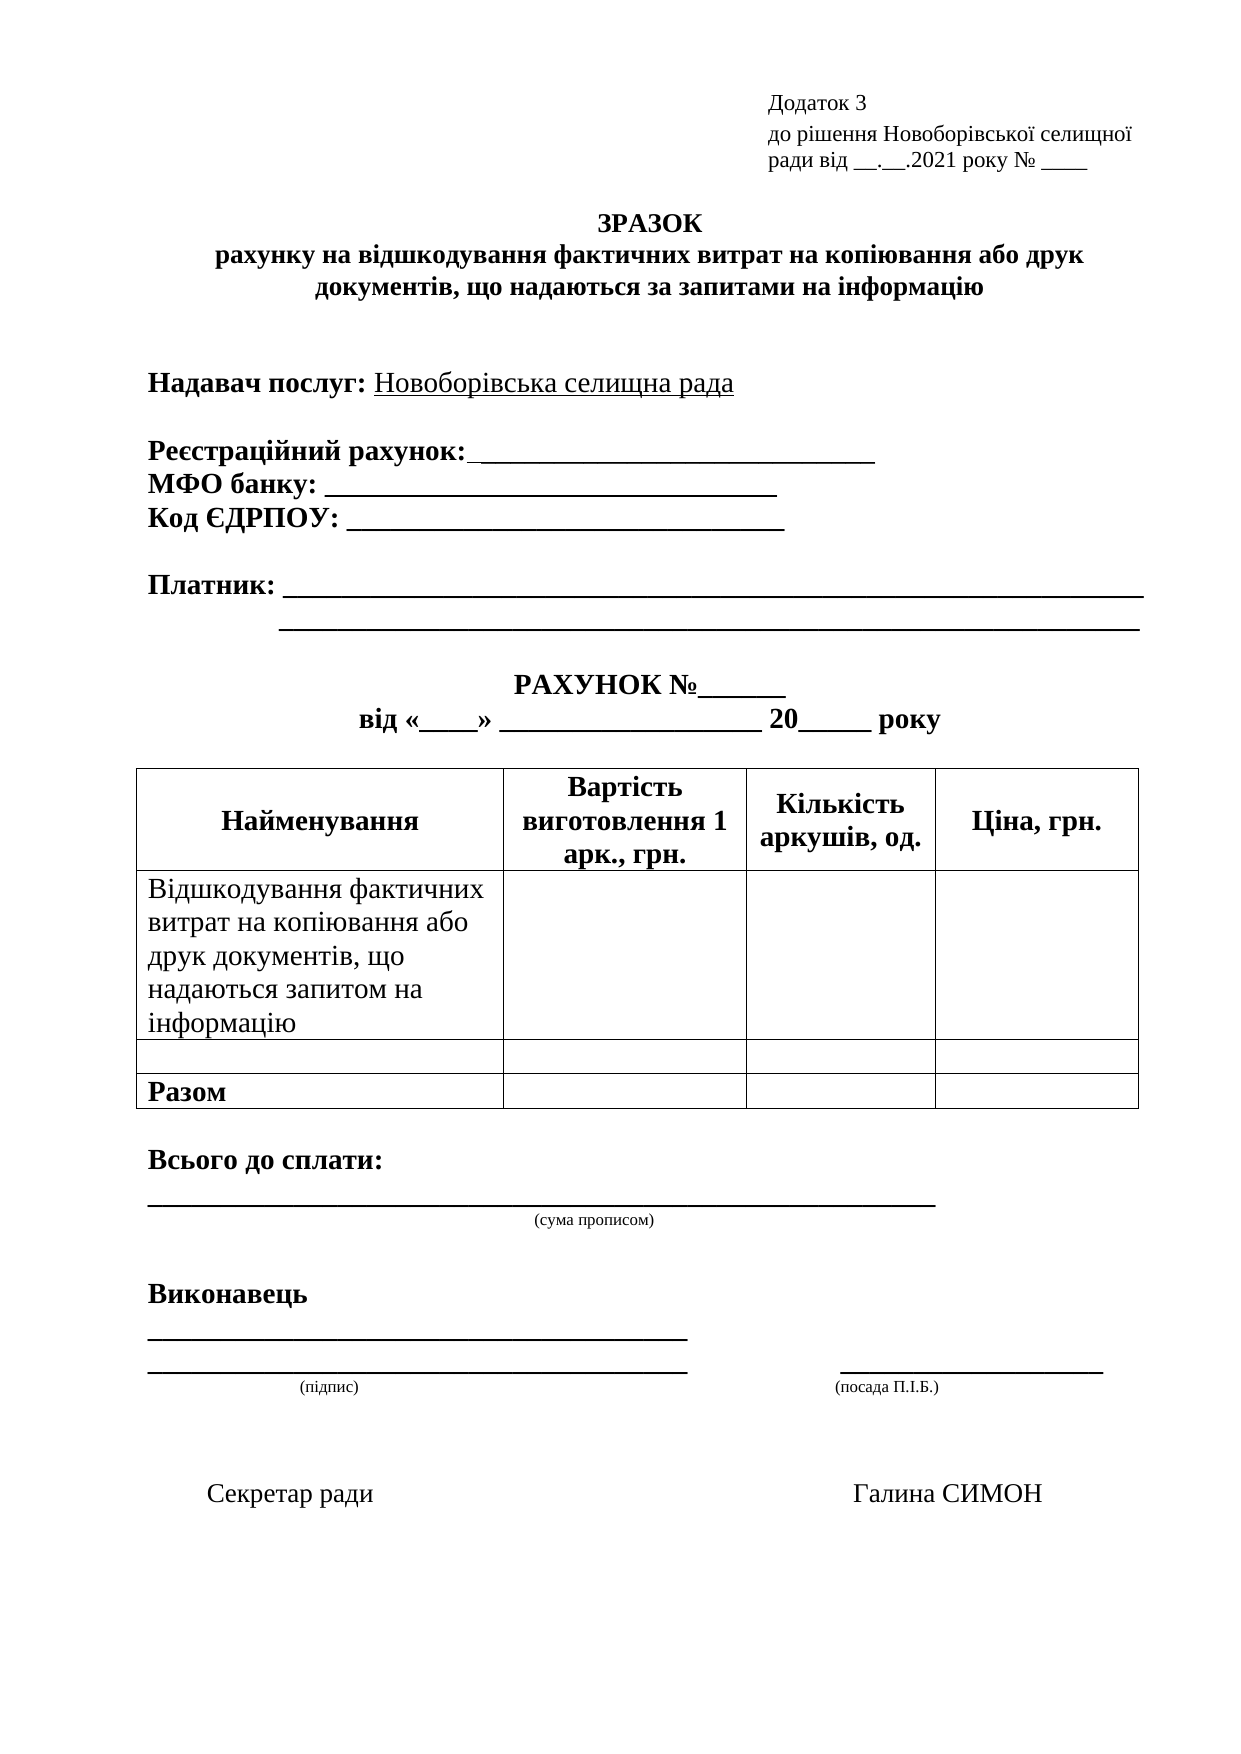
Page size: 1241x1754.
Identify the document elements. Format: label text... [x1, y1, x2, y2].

table_header Вартість виготовлення 1 арк., грн. [504, 769, 746, 870]
table_cell [936, 1074, 1138, 1108]
table_cell [504, 1074, 746, 1108]
text Додаток 3 [768, 88, 1152, 115]
table_header Кількість аркушів, од. [747, 769, 935, 870]
table_cell [747, 871, 935, 1038]
text Виконавець _____________________________________ _____________________________________ __________________ [148, 1276, 1152, 1377]
table_cell [936, 1040, 1138, 1073]
table_cell Відшкодування фактичних витрат на копіювання або друк документів, що надаються запитом на інформацію [137, 871, 503, 1038]
text Секретар ради Галина СИМОН [148, 1478, 1152, 1509]
text (сума прописом) [148, 1209, 1152, 1243]
text від «____» __________________ 20_____ року [148, 701, 1152, 734]
table_cell [747, 1040, 935, 1073]
table_header Ціна, грн. [936, 769, 1138, 870]
text ___________________________________________________________ [148, 600, 1152, 634]
table_cell [747, 1074, 935, 1108]
text Реєстраційний рахунок: ___________________________ [148, 433, 1152, 466]
text (підпис) (посада П.І.Б.) [148, 1377, 1152, 1411]
table_cell [504, 871, 746, 1038]
table_cell [936, 871, 1138, 1038]
table_cell Разом [137, 1074, 503, 1108]
table_cell [137, 1040, 503, 1073]
text Надавач послуг: Новоборівська селищна рада [148, 366, 1152, 399]
text документів, що надаються за запитами на інформацію [148, 270, 1152, 301]
text Платник: ___________________________________________________________ [148, 567, 1152, 600]
text РАХУНОК №______ [148, 667, 1152, 701]
text Всього до сплати: ______________________________________________________ [148, 1142, 1152, 1209]
text до рішення Новоборівської селищної ради від __.__.2021 року № ____ [768, 119, 1152, 172]
text ЗРАЗОК [148, 207, 1152, 238]
text рахунку на відшкодування фактичних витрат на копіювання або друк [148, 238, 1152, 270]
table_header Найменування [137, 769, 503, 870]
table_cell [504, 1040, 746, 1073]
text МФО банку: _______________________________ [148, 466, 1152, 500]
text Код ЄДРПОУ: ______________________________ [148, 500, 1152, 533]
